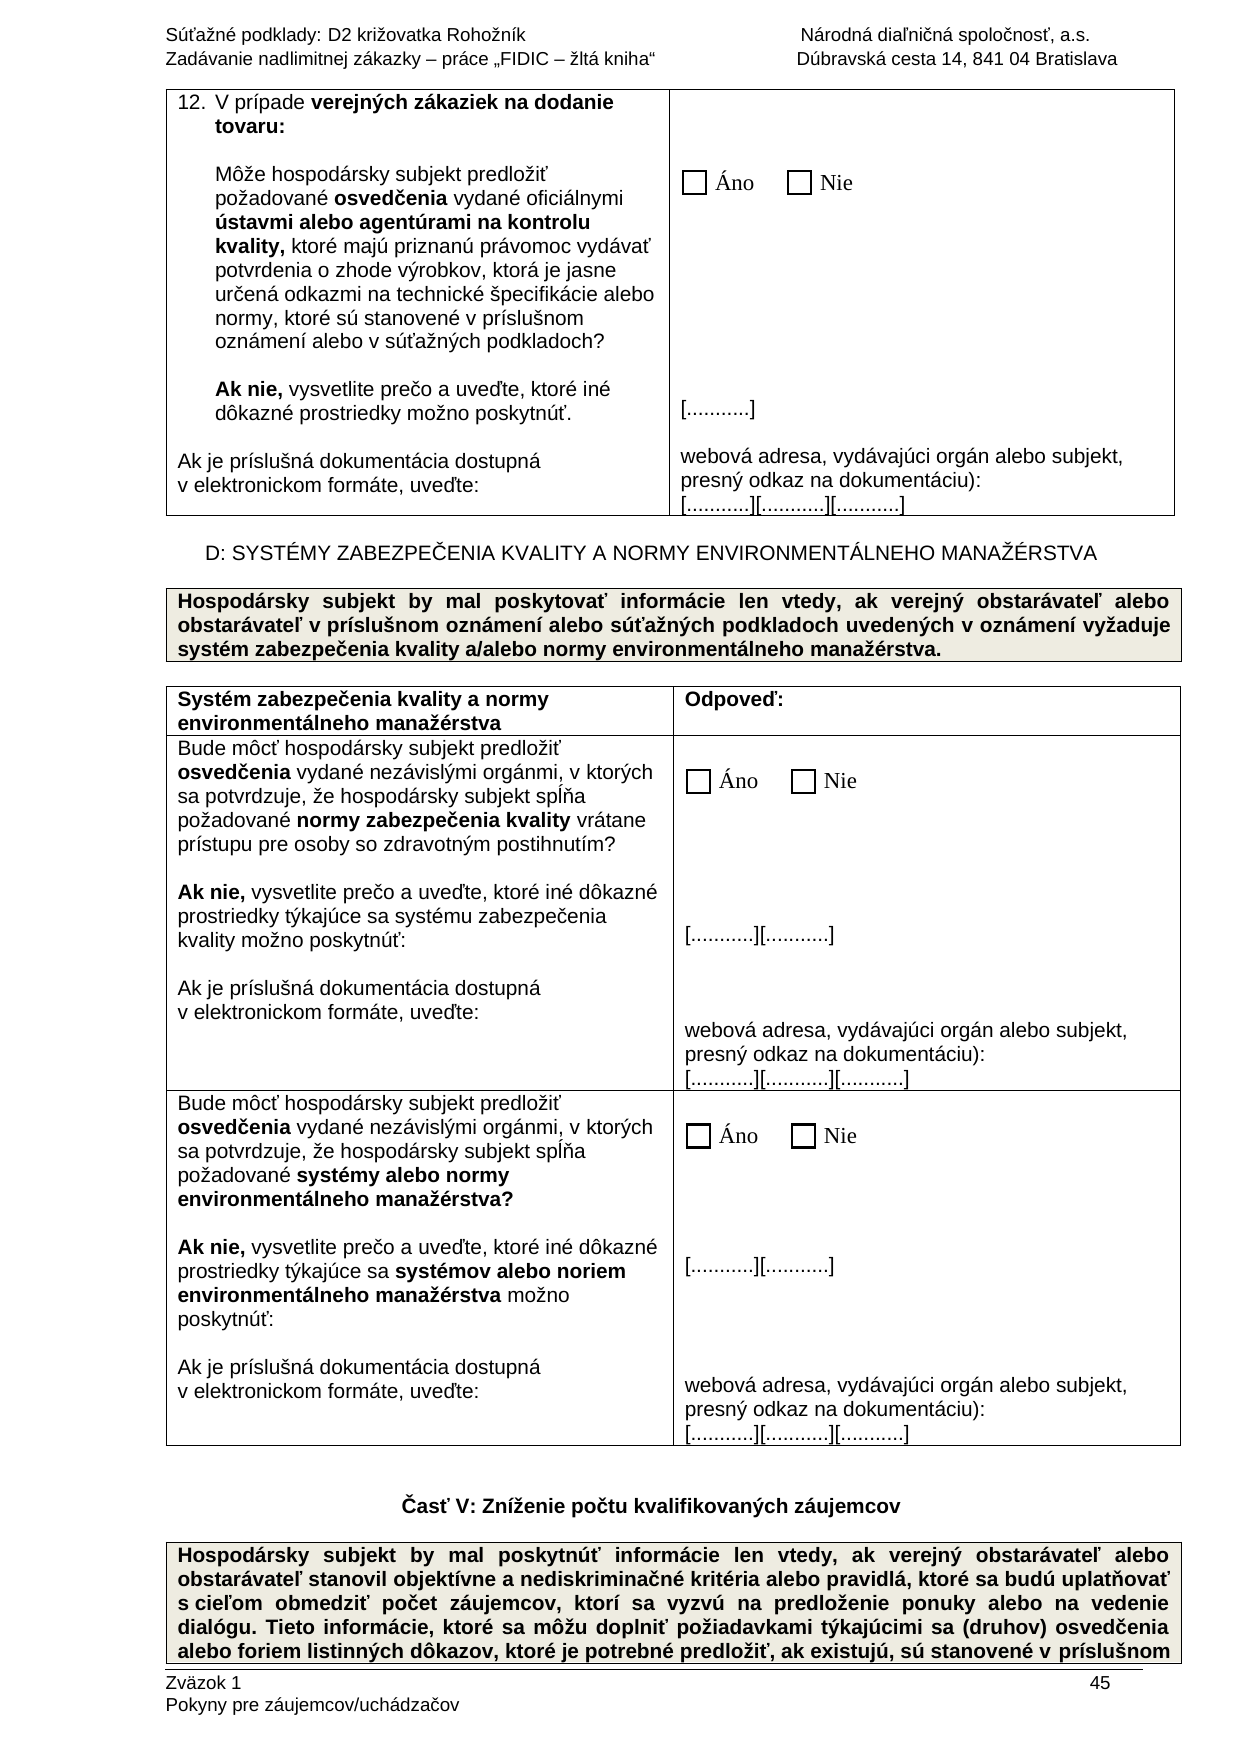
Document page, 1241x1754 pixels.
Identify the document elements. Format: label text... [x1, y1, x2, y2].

table_cell [...........] webová adresa, vydávajúci orgán alebo subjekt, presný odkaz na dokumentáciu): [...........][...........][...........] [670, 90, 1174, 515]
table_cell Bude môcť hospodársky subjekt predložiť osvedčenia vydané nezávislými orgánmi, v ktorých sa potvrdzuje, že hospodársky subjekt spĺňa požadované systémy alebo normy environmentálneho manažérstva? Ak nie, vysvetlite prečo a uveďte, ktoré iné dôkazné prostriedky týkajúce sa systémov alebo noriem environmentálneho manažérstva možno poskytnúť: Ak je príslušná dokumentácia dostupná v elektronickom formáte, uveďte: [167, 1091, 673, 1445]
table_header Hospodársky subjekt by mal poskytovať informácie len vtedy, ak verejný obstarávateľ alebo obstarávateľ v príslušnom oznámení alebo súťažných podkladoch uvedených v oznámení vyžaduje systém zabezpečenia kvality a/alebo normy environmentálneho manažérstva. [167, 589, 1181, 661]
table_header Odpoveď: [674, 687, 1180, 735]
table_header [167, 1543, 1181, 1662]
table_cell [...........][...........] webová adresa, vydávajúci orgán alebo subjekt, presný odkaz na dokumentáciu): [...........][...........][...........] [674, 1091, 1180, 1445]
table_cell V prípade verejných zákaziek na dodanie tovaru: Môže hospodársky subjekt predložiť požadované osvedčenia vydané oficiálnymi ústavmi alebo agentúrami na kontrolu kvality, ktoré majú priznanú právomoc vydávať potvrdenia o zhode výrobkov, ktorá je jasne určená odkazmi na technické špecifikácie alebo normy, ktoré sú stanovené v príslušnom oznámení alebo v súťažných podkladoch? Ak nie, vysvetlite prečo a uveďte, ktoré iné dôkazné prostriedky možno poskytnúť. Ak je príslušná dokumentácia dostupná v elektronickom formáte, uveďte: [167, 90, 669, 515]
table_header Systém zabezpečenia kvality a normy environmentálneho manažérstva [167, 687, 673, 735]
text D: SYSTÉMY ZABEZPEČENIA KVALITY A NORMY ENVIRONMENTÁLNEHO MANAŽÉRSTVA [165, 540, 1137, 564]
text Časť V: Zníženie počtu kvalifikovaných záujemcov [165, 1494, 1137, 1518]
table_cell Bude môcť hospodársky subjekt predložiť osvedčenia vydané nezávislými orgánmi, v ktorých sa potvrdzuje, že hospodársky subjekt spĺňa požadované normy zabezpečenia kvality vrátane prístupu pre osoby so zdravotným postihnutím? Ak nie, vysvetlite prečo a uveďte, ktoré iné dôkazné prostriedky týkajúce sa systému zabezpečenia kvality možno poskytnúť: Ak je príslušná dokumentácia dostupná v elektronickom formáte, uveďte: [167, 736, 673, 1090]
table_cell [...........][...........] webová adresa, vydávajúci orgán alebo subjekt, presný odkaz na dokumentáciu): [...........][...........][...........] [674, 736, 1180, 1090]
